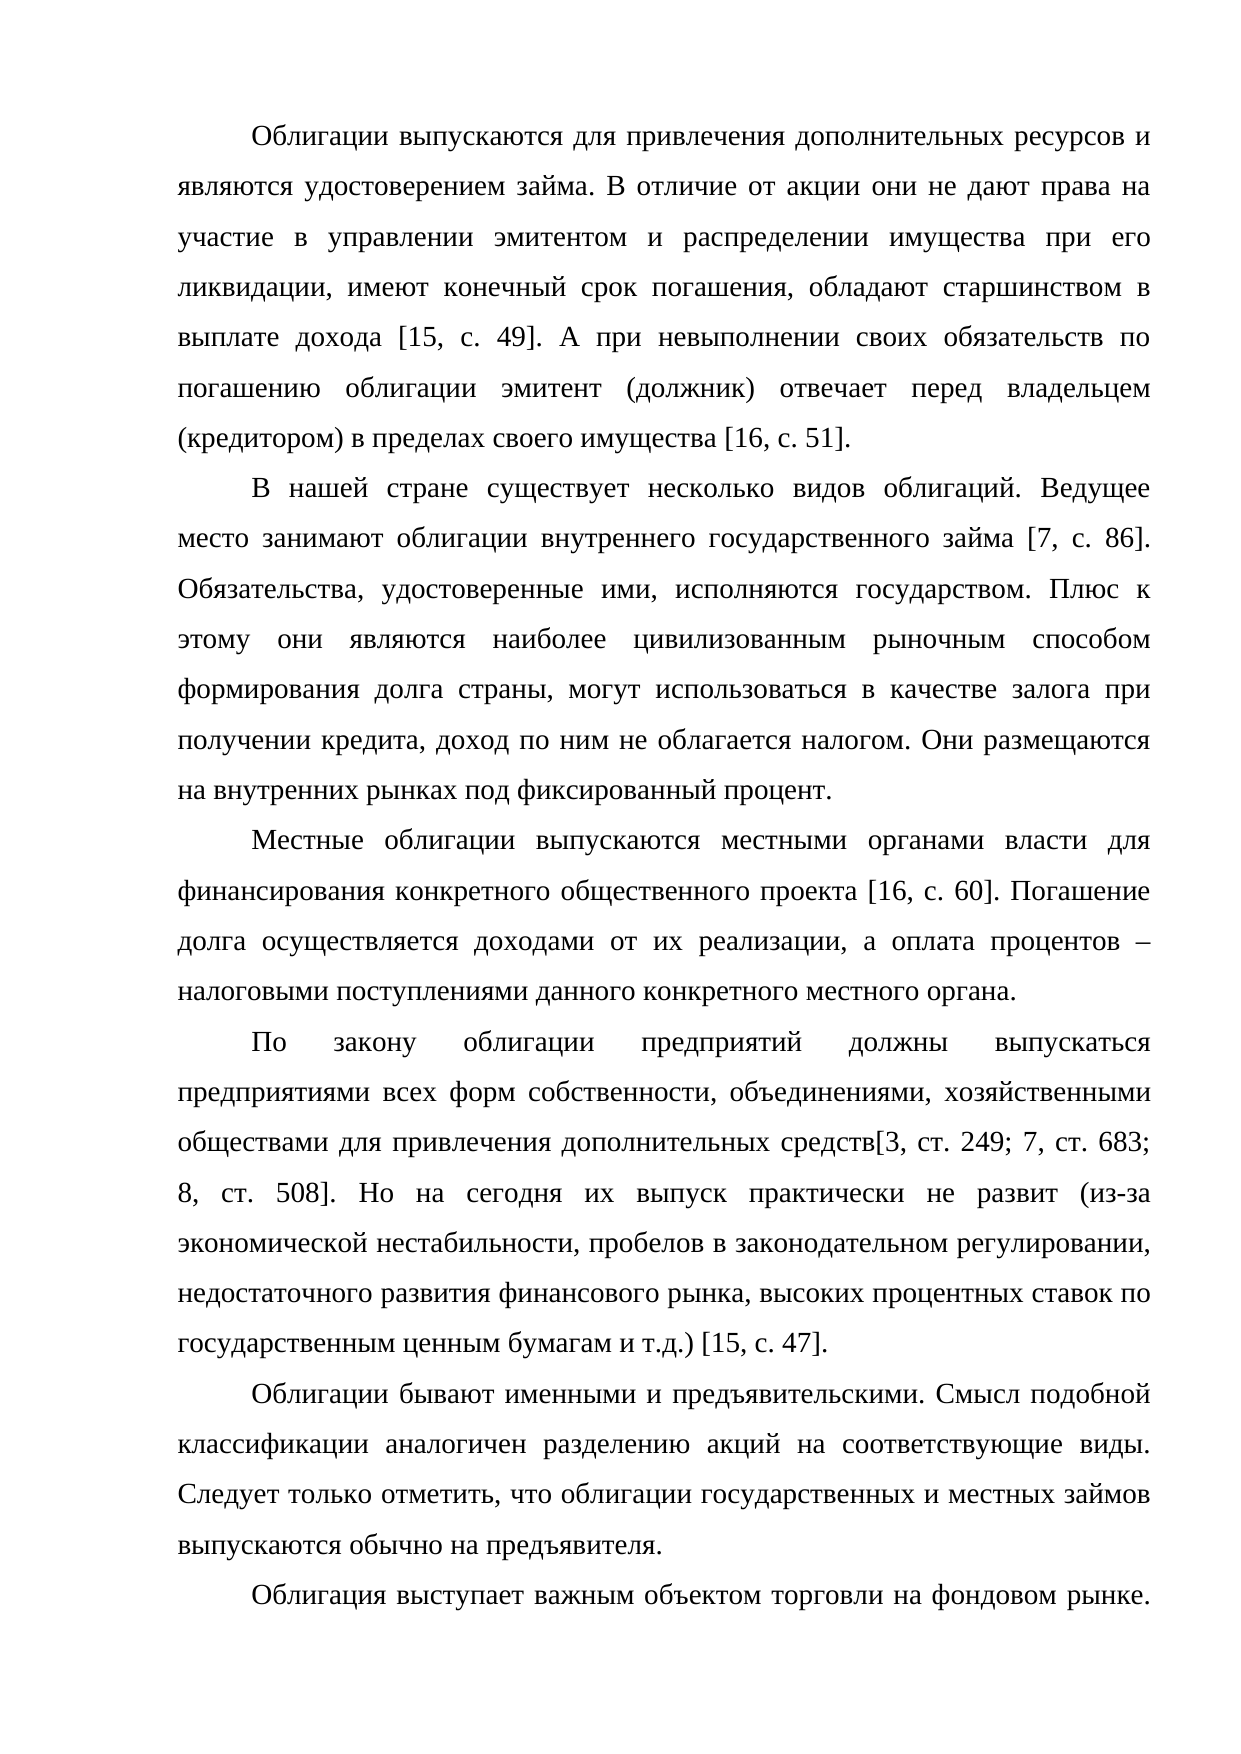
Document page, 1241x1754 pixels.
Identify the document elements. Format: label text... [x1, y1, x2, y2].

text В нашей стране существует несколько видов облигаций. Ведущее место занимают облигации внутреннего государственного займа [7, с. 86]. Обязательства, удостоверенные ими, исполняются государством. Плюс к этому они являются наиболее цивилизованным рыночным способом формирования долга страны, могут использоваться в качестве залога при получении кредита, доход по ним не облагается налогом. Они размещаются на внутренних рынках под фиксированный процент. [177, 470, 1152, 806]
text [177, 1577, 1152, 1611]
text Облигации выпускаются для привлечения дополнительных ресурсов и являются удостоверением займа. В отличие от акции они не дают права на участие в управлении эмитентом и распределении имущества при его ликвидации, имеют конечный срок погашения, обладают старшинством в выплате дохода [15, с. 49]. А при невыполнении своих обязательств по погашению облигации эмитент (должник) отвечает перед владельцем (кредитором) в пределах своего имущества [16, с. 51]. [177, 118, 1152, 453]
text Местные облигации выпускаются местными органами власти для финансирования конкретного общественного проекта [16, с. 60]. Погашение долга осуществляется доходами от их реализации, а оплата процентов – налоговыми поступлениями данного конкретного местного органа. [177, 822, 1152, 1007]
text Облигации бывают именными и предъявительскими. Смысл подобной классификации аналогичен разделению акций на соответствующие виды. Следует только отметить, что облигации государственных и местных займов выпускаются обычно на предъявителя. [177, 1376, 1152, 1560]
text По закону облигации предприятий должны выпускаться предприятиями всех форм собственности, объединениями, хозяйственными обществами для привлечения дополнительных средств[3, ст. 249; 7, ст. 683; 8, ст. 508]. Но на сегодня их выпуск практически не развит (из-за экономической нестабильности, пробелов в законодательном регулировании, недостаточного развития финансового рынка, высоких процентных ставок по государственным ценным бумагам и т.д.) [15, с. 47]. [177, 1024, 1152, 1359]
